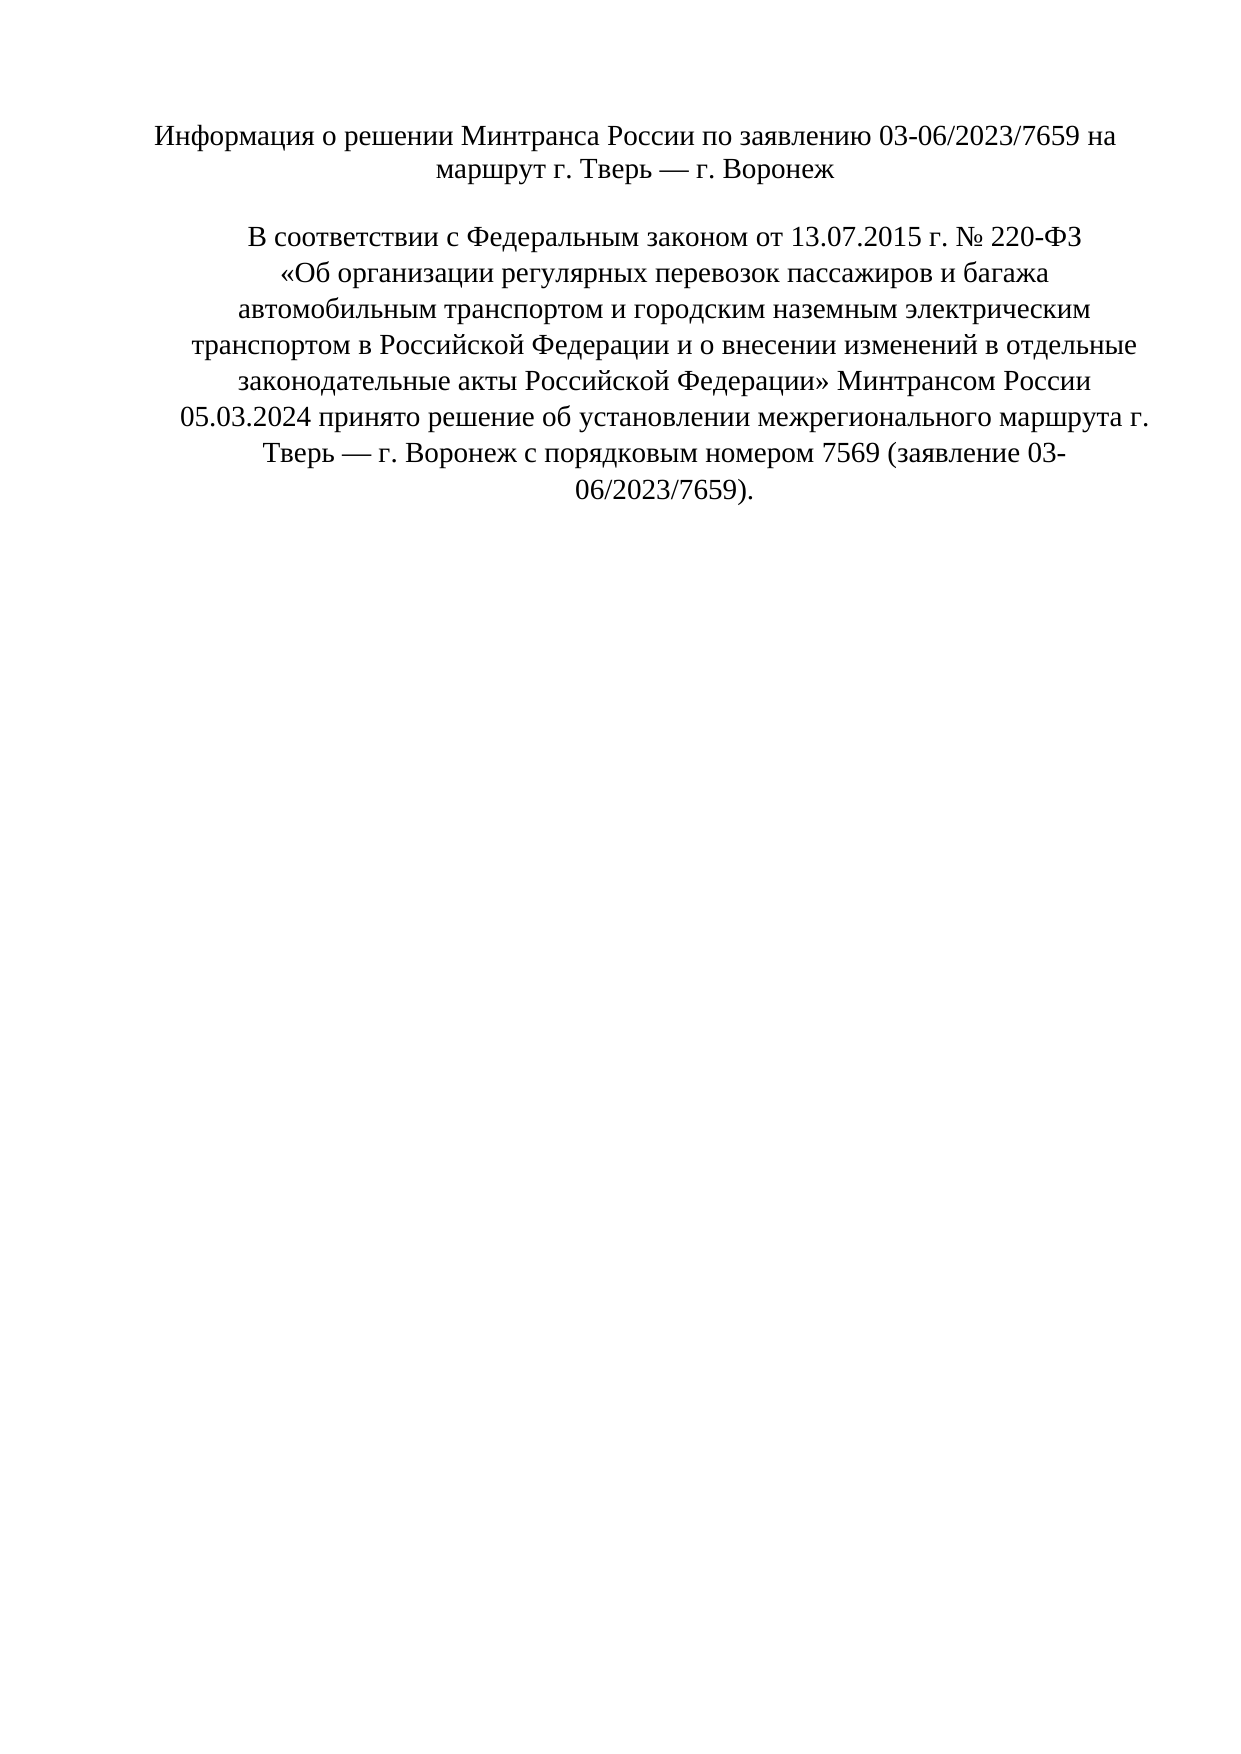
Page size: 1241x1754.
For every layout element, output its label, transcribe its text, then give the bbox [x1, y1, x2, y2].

text В соответствии с Федеральным законом от 13.07.2015 г. № 220-ФЗ «Об организации регулярных перевозок пассажиров и багажа автомобильным транспортом и городским наземным электрическим транспортом в Российской Федерации и о внесении изменений в отдельные законодательные акты Российской Федерации» Минтрансом России 05.03.2024 принято решение об установлении межрегионального маршрута г. Тверь — г. Воронеж с порядковым номером 7569 (заявление 03-06/2023/7659). [177, 219, 1152, 505]
text Информация о решении Минтранса России по заявлению 03-06/2023/7659 на маршрут г. Тверь — г. Воронеж [118, 118, 1152, 185]
